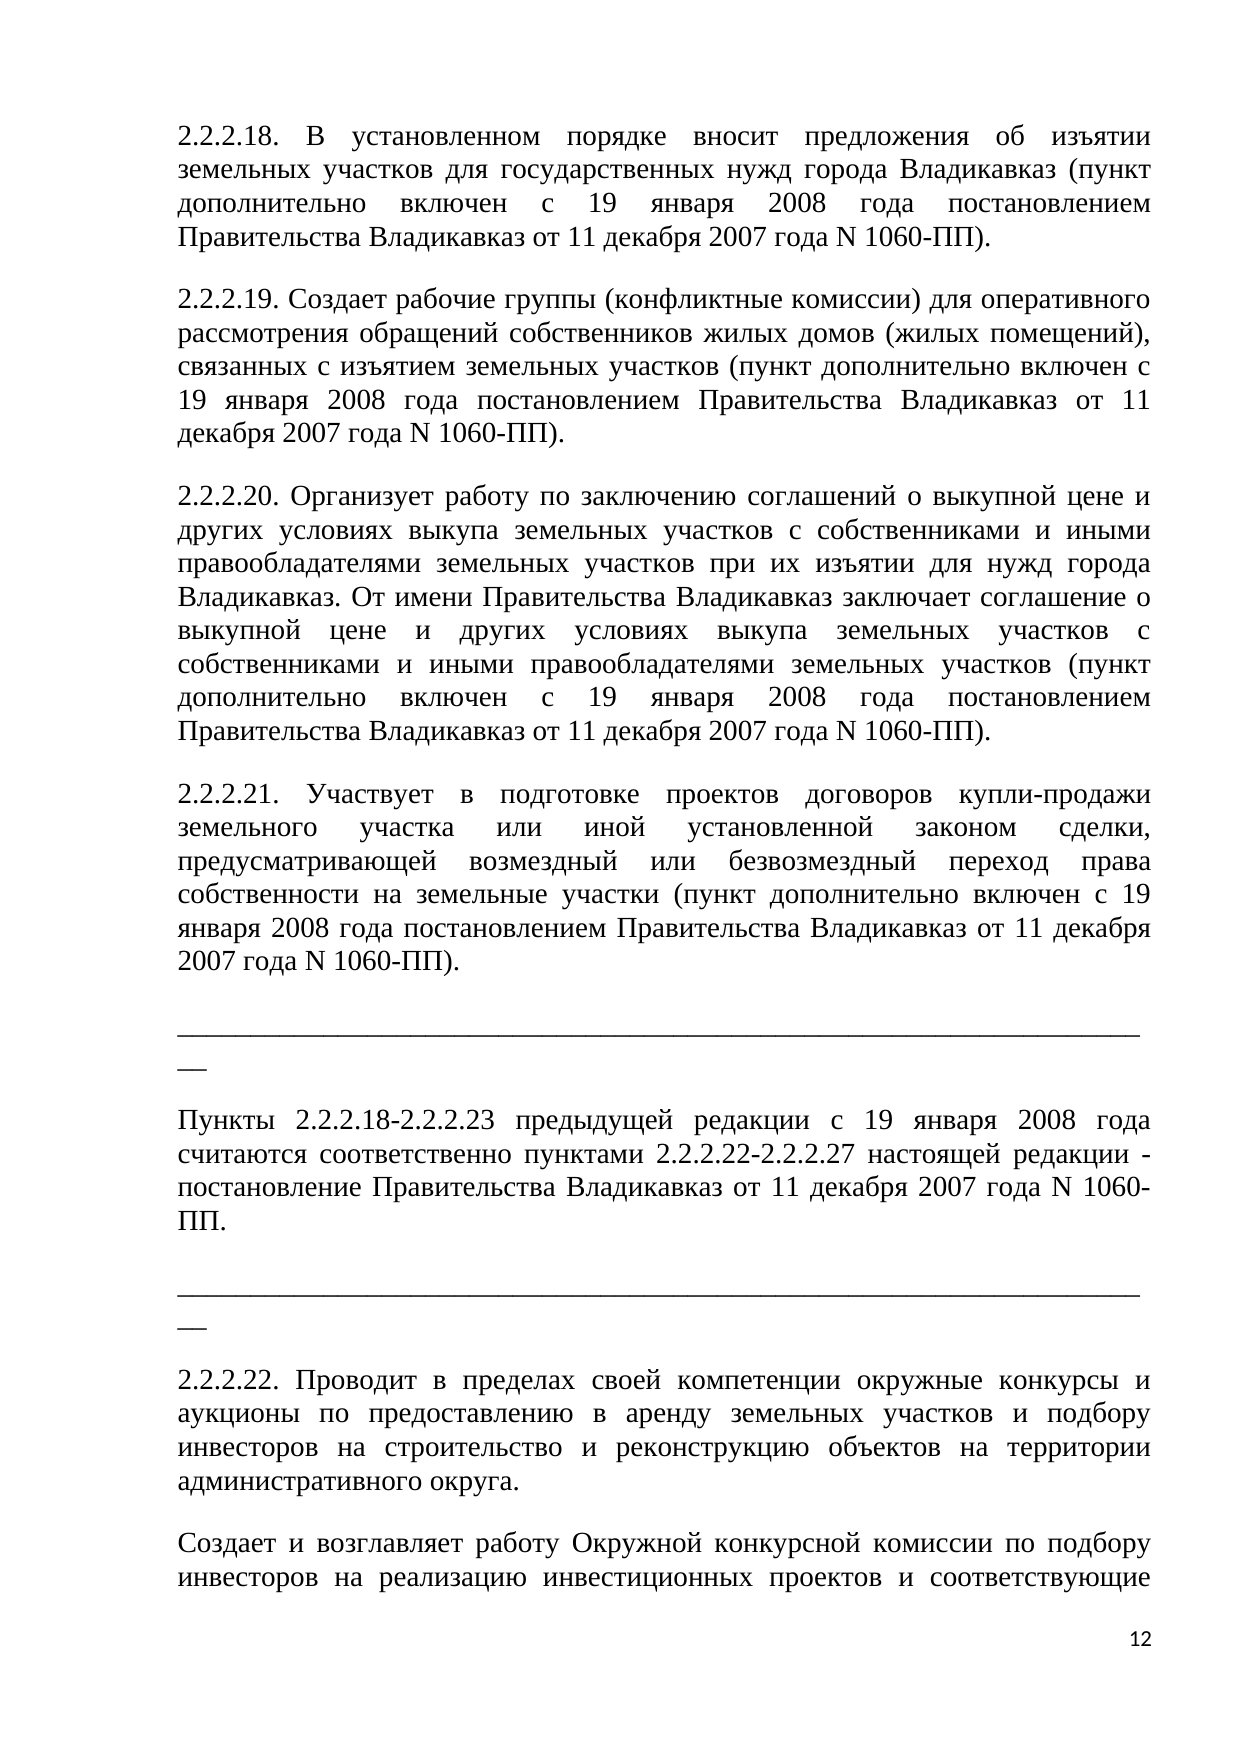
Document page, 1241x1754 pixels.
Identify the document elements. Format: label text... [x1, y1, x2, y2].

text 2.2.2.19. Создает рабочие группы (конфликтные комиссии) для оперативного рассмотрения обращений собственников жилых домов (жилых помещений), связанных с изъятием земельных участков (пункт дополнительно включен с 19 января 2008 года постановлением Правительства Владикавказ от 11 декабря 2007 года N 1060-ПП). [177, 281, 1152, 449]
text ____________________________________________________________________ [177, 1006, 1152, 1073]
text 2.2.2.21. Участвует в подготовке проектов договоров купли-продажи земельного участка или иной установленной законом сделки, предусматривающей возмездный или безвозмездный переход права собственности на земельные участки (пункт дополнительно включен с 19 января 2008 года постановлением Правительства Владикавказ от 11 декабря 2007 года N 1060-ПП). [177, 776, 1152, 977]
text 2.2.2.20. Организует работу по заключению соглашений о выкупной цене и других условиях выкупа земельных участков с собственниками и иными правообладателями земельных участков при их изъятии для нужд города Владикавказ. От имени Правительства Владикавказ заключает соглашение о выкупной цене и других условиях выкупа земельных участков с собственниками и иными правообладателями земельных участков (пункт дополнительно включен с 19 января 2008 года постановлением Правительства Владикавказ от 11 декабря 2007 года N 1060-ПП). [177, 478, 1152, 747]
text 2.2.2.18. В установленном порядке вносит предложения об изъятии земельных участков для государственных нужд города Владикавказ (пункт дополнительно включен с 19 января 2008 года постановлением Правительства Владикавказ от 11 декабря 2007 года N 1060-ПП). [177, 118, 1152, 252]
text Пункты 2.2.2.18-2.2.2.23 предыдущей редакции с 19 января 2008 года считаются соответственно пунктами 2.2.2.22-2.2.2.27 настоящей редакции - постановление Правительства Владикавказ от 11 декабря 2007 года N 1060-ПП. [177, 1102, 1152, 1237]
text ____________________________________________________________________ [177, 1266, 1152, 1333]
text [177, 1525, 1152, 1592]
text 2.2.2.22. Проводит в пределах своей компетенции окружные конкурсы и аукционы по предоставлению в аренду земельных участков и подбору инвесторов на строительство и реконструкцию объектов на территории административного округа. [177, 1362, 1152, 1496]
